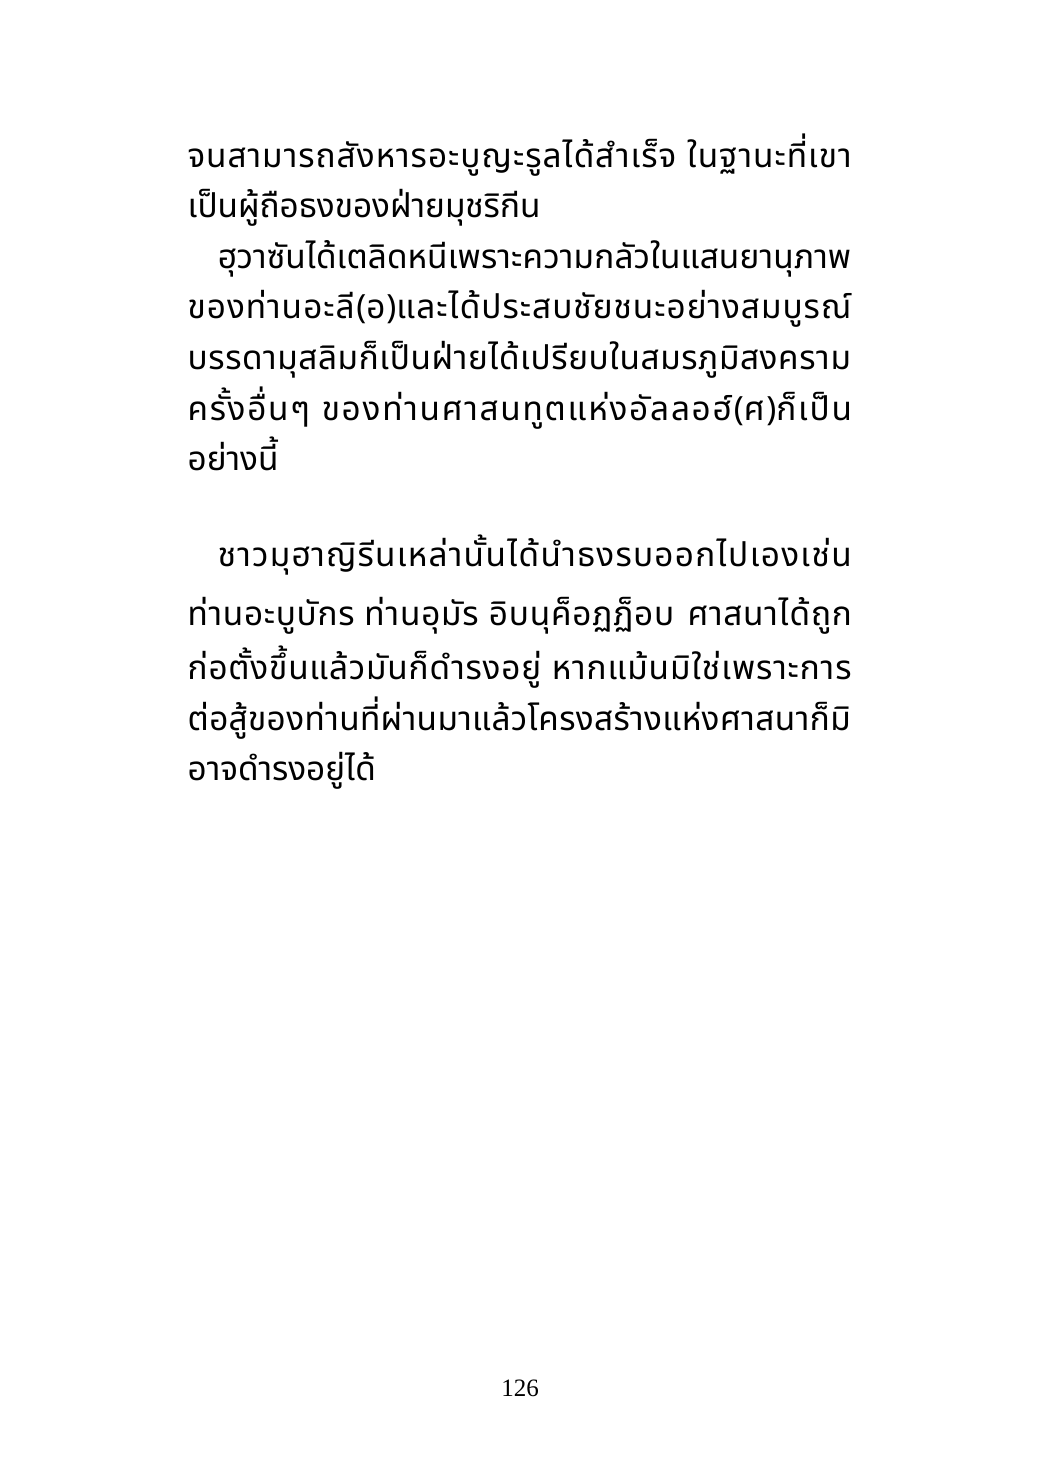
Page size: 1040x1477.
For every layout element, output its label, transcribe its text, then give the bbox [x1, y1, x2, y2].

text ฮุวาซันได้เตลิดหนีเพราะความกลัวในแสนยานุภาพของท่านอะลี(อ)และได้ประสบชัยชนะอย่างสมบูรณ์ บรรดามุสลิมก็เป็นฝ่ายได้เปรียบในสมรภูมิสงครามครั้งอื่นๆ ของท่านศาสนทูตแห่งอัลลอฮ์(ศ)ก็เป็นอย่างนี้ [187, 233, 852, 485]
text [187, 132, 852, 233]
text ชาวมุฮาญิรีนเหล่านั้นได้นำธงรบออกไปเองเช่น ท่านอะบูบักร ท่านอุมัร อิบนุค็อฏฏ็อบ ศาสนาได้ถูกก่อตั้งขึ้นแล้วมันก็ดำรงอยู่ หากแม้นมิใช่เพราะการต่อสู้ของท่านที่ผ่านมาแล้วโครงสร้างแห่งศาสนาก็มิอาจดำรงอยู่ได้ [187, 531, 852, 795]
